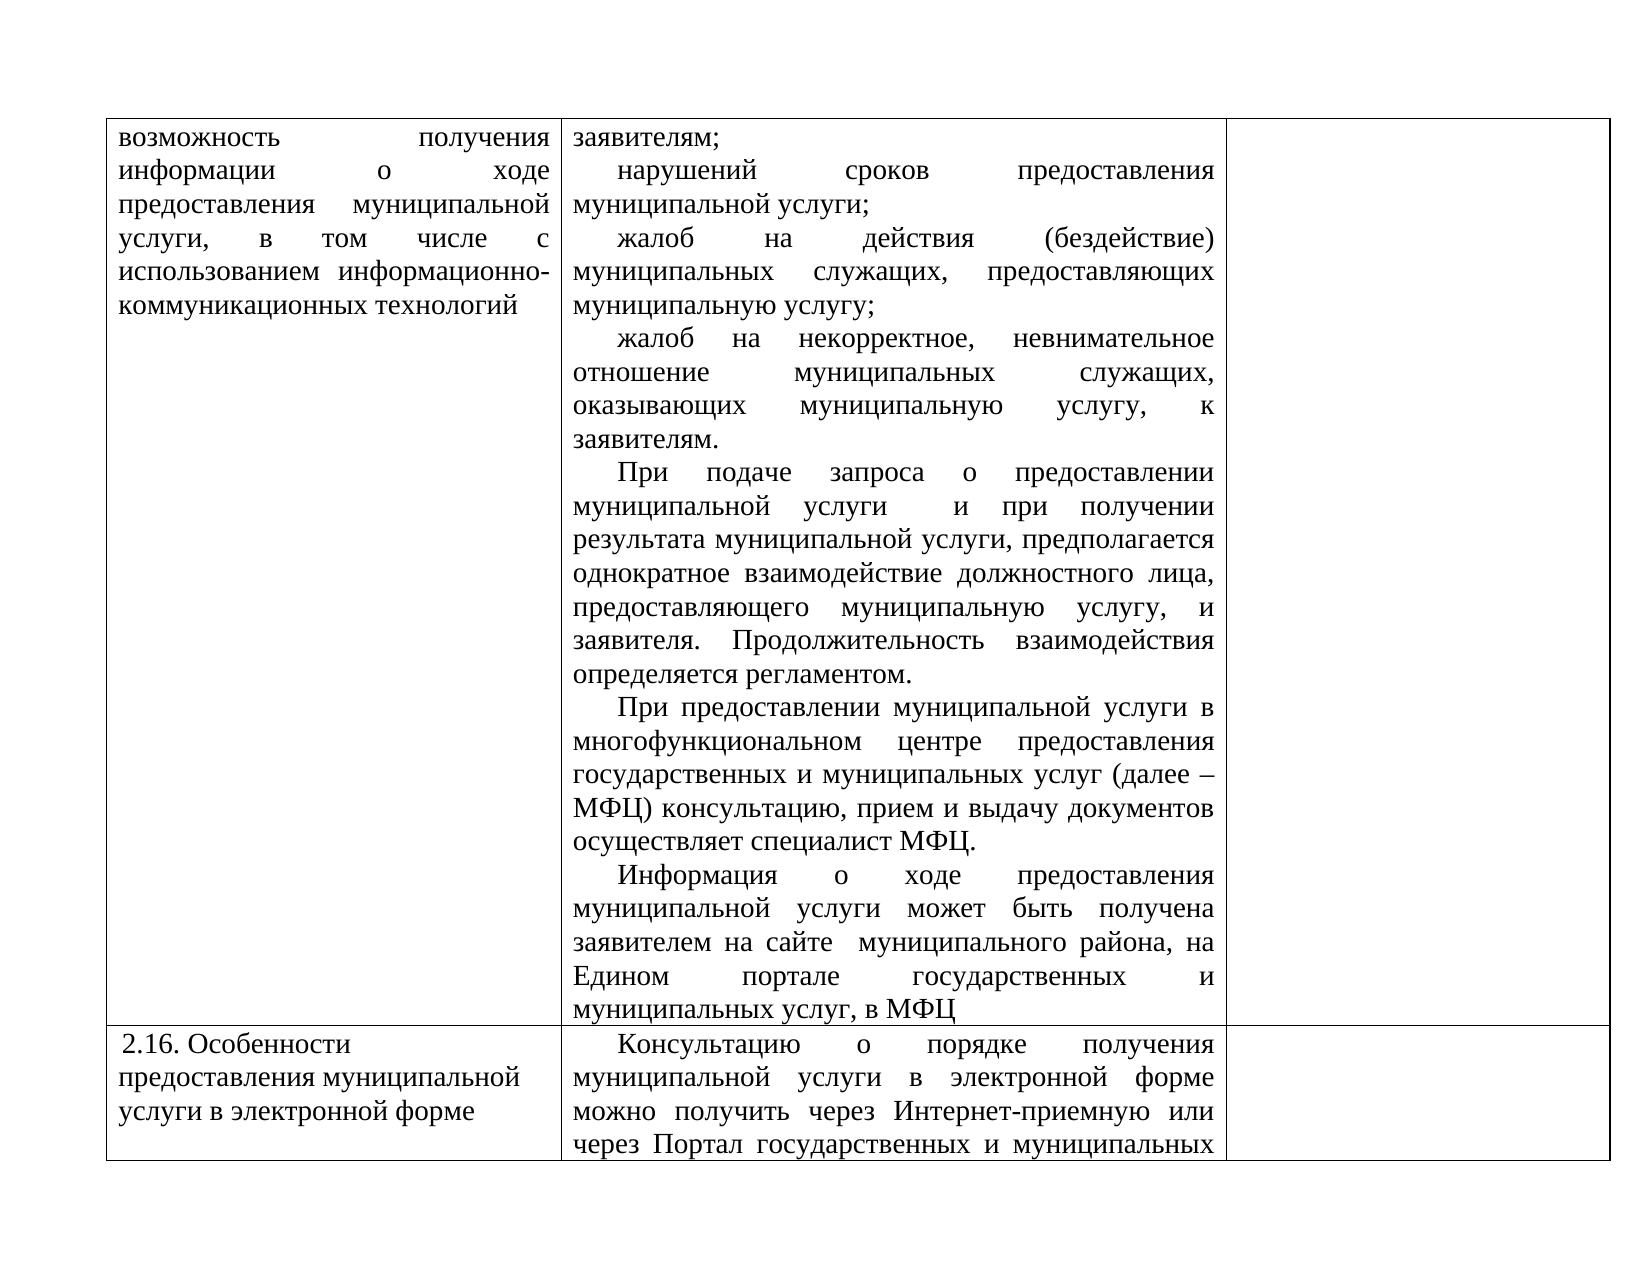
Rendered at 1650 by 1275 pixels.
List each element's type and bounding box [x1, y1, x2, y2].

table_cell [1227, 119, 1609, 1025]
table_cell [107, 1026, 561, 1160]
table_cell [562, 119, 1226, 1025]
table_cell [562, 1026, 1226, 1160]
table_cell [1227, 1026, 1609, 1160]
table_cell [107, 119, 561, 1025]
